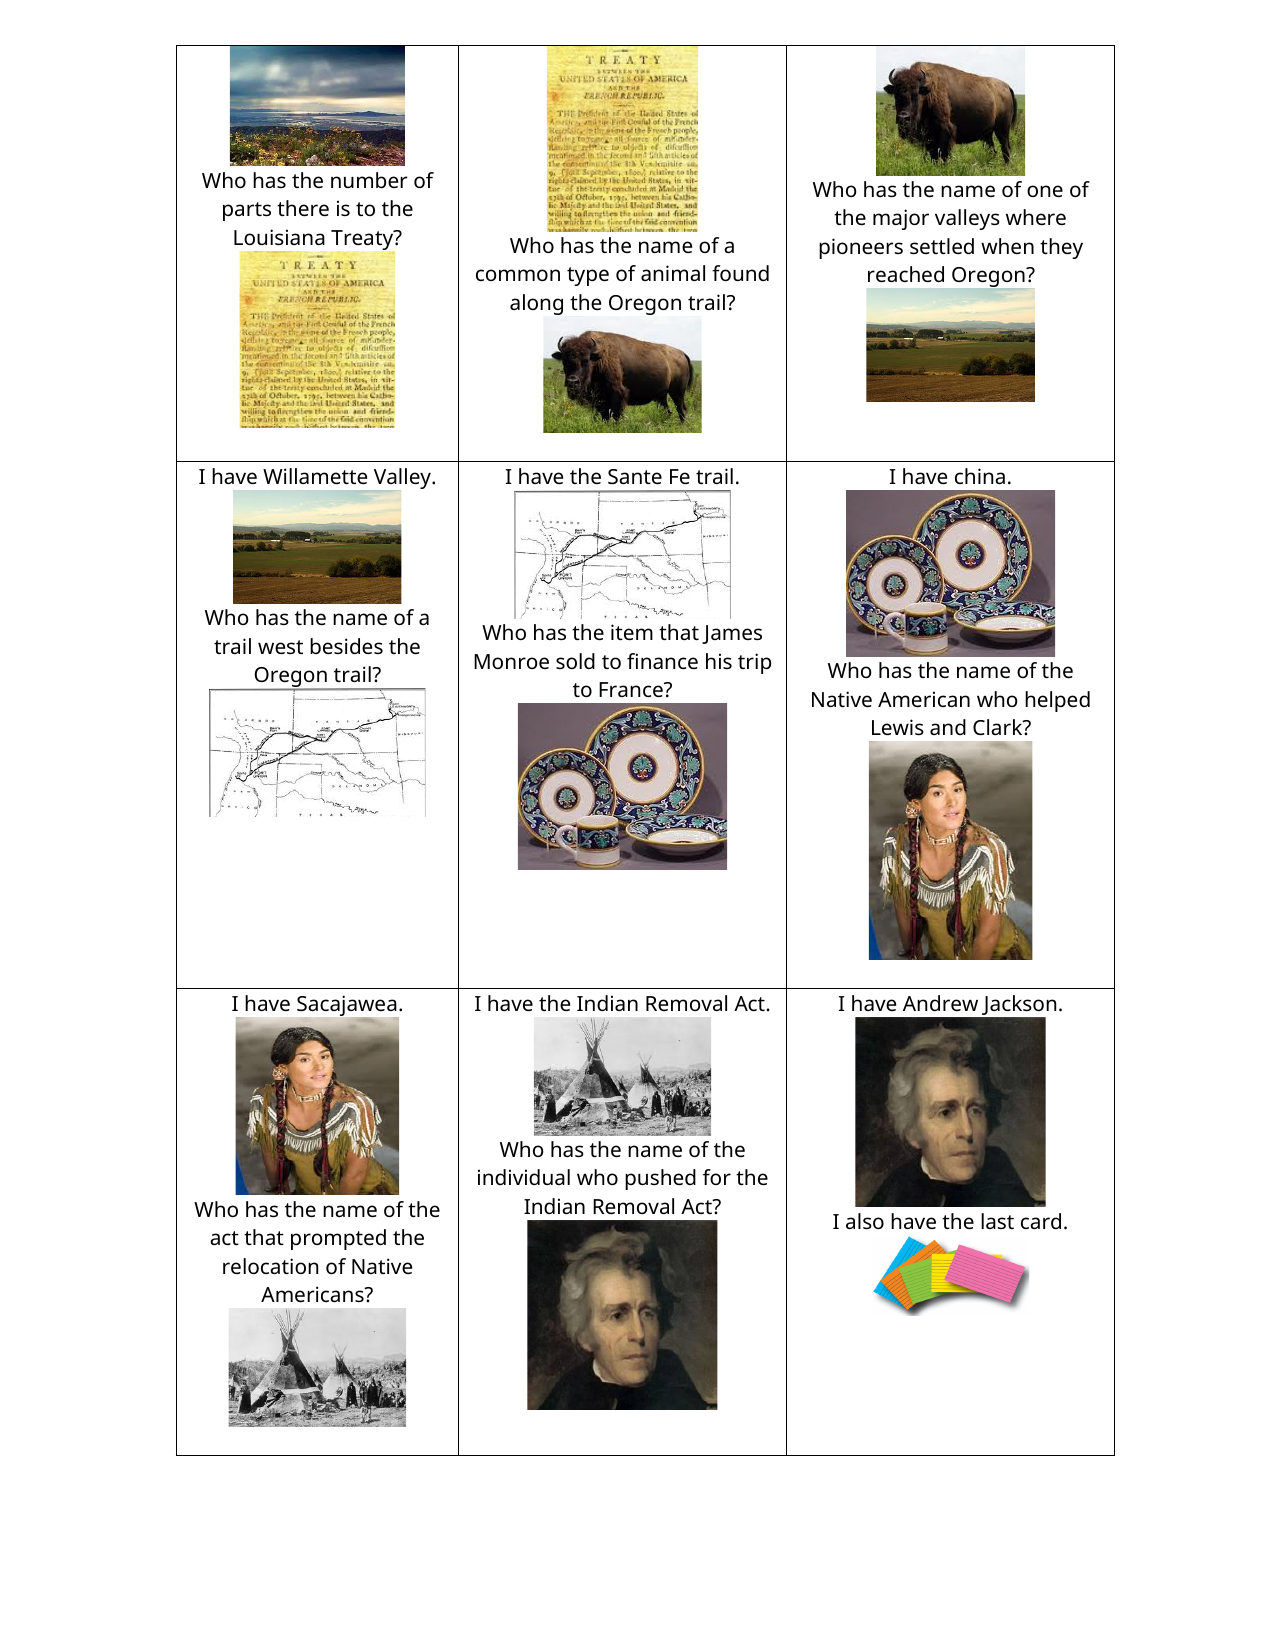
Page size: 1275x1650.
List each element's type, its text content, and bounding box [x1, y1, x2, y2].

picture [871, 1235, 1030, 1316]
picture [868, 741, 1033, 960]
table_cell I have china. Who has the name of the Native American who helped Lewis and Clark? [787, 462, 1114, 988]
picture [517, 703, 728, 870]
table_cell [459, 46, 786, 461]
picture [527, 1220, 718, 1410]
table_cell I have Willamette Valley. Who has the name of a trail west besides the Oregon trail? [177, 462, 458, 988]
table_cell I have Andrew Jackson. I also have the last card. [787, 989, 1114, 1455]
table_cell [787, 46, 1114, 461]
picture [533, 1017, 712, 1136]
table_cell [177, 46, 458, 461]
table_cell I have the Sante Fe trail. Who has the item that James Monroe sold to finance his trip to France? [459, 462, 786, 988]
picture [876, 46, 1026, 176]
picture [235, 1017, 400, 1195]
picture [866, 288, 1035, 402]
picture [546, 46, 699, 232]
picture [233, 490, 402, 604]
table_cell I have Sacajawea. Who has the name of the act that prompted the relocation of Native Americans? [177, 989, 458, 1455]
table_cell I have the Indian Removal Act. Who has the name of the individual who pushed for the Indian Removal Act? [459, 989, 786, 1455]
picture [855, 1017, 1046, 1207]
picture [209, 688, 426, 817]
picture [229, 46, 405, 166]
picture [228, 1308, 407, 1427]
picture [846, 490, 1056, 657]
picture [543, 316, 702, 433]
picture [514, 490, 731, 619]
picture [239, 251, 396, 428]
